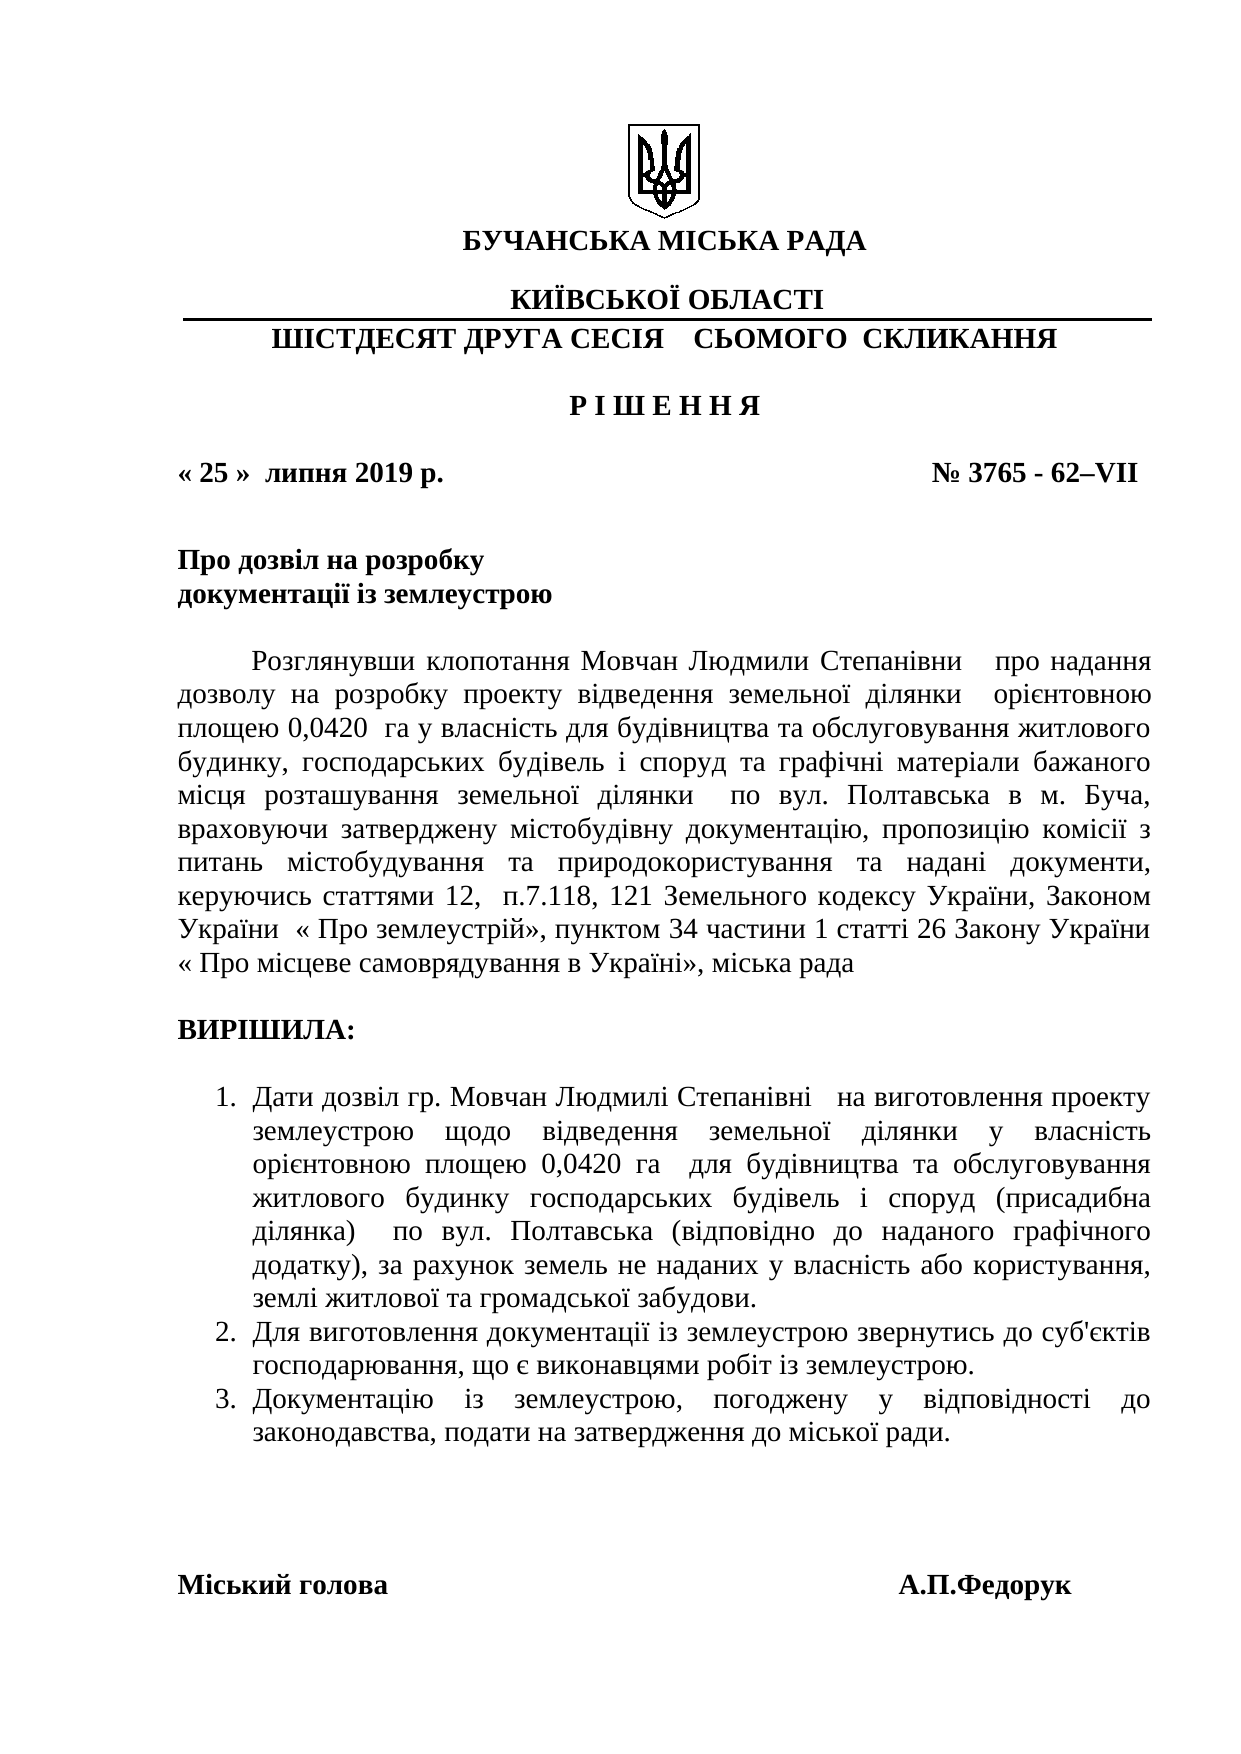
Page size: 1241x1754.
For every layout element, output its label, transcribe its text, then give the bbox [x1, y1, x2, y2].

text Розглянувши клопотання Мовчан Людмили Степанівни про надання дозволу на розробку проекту відведення земельної ділянки орієнтовною площею 0,0420 га у власність для будівництва та обслуговування житлового будинку, господарських будівель і споруд та графічні матеріали бажаного місця розташування земельної ділянки по вул. Полтавська в м. Буча, враховуючи затверджену містобудівну документацію, пропозицію комісії з питань містобудування та природокористування та надані документи, керуючись статтями 12, п.7.118, 121 Земельного кодексу України, Законом України « Про землеустрій», пунктом 34 частини 1 статті 26 Закону України « Про місцеве самоврядування в Україні», міська рада [177, 643, 1152, 978]
text « 25 » липня 2019 р. № 3765 - 62–VІІ [177, 455, 1152, 489]
text БУЧАНСЬКА МІСЬКА РАДА [177, 223, 1152, 256]
list Дати дозвіл гр. Мовчан Людмилі Степанівні на виготовлення проекту землеустрою щодо відведення земельної ділянки у власність орієнтовною площею 0,0420 га для будівництва та обслуговування житлового будинку господарських будівель і споруд (присадибна ділянка) по вул. Полтавська (відповідно до наданого графічного додатку), за рахунок земель не наданих у власність або користування, землі житлової та громадської забудови. [215, 1079, 1152, 1314]
text ВИРІШИЛА: [177, 1012, 1152, 1046]
text ШІСТДЕСЯТ ДРУГА СЕСІЯ СЬОМОГО СКЛИКАННЯ [177, 321, 1152, 354]
list Для виготовлення документації із землеустрою звернутись до суб'єктів господарювання, що є виконавцями робіт із землеустрою. [215, 1314, 1152, 1381]
text Про дозвіл на розробку [177, 542, 1152, 576]
list Документацію із землеустрою, погоджену у відповідності до законодавства, подати на затвердження до міської ради. [215, 1381, 1152, 1448]
text документації із землеустрою [177, 576, 1152, 609]
text Міський голова А.П.Федорук [177, 1567, 1152, 1600]
text КИЇВСЬКОЇ ОБЛАСТІ [183, 282, 1152, 318]
text Р І Ш Е Н Н Я [177, 388, 1152, 422]
